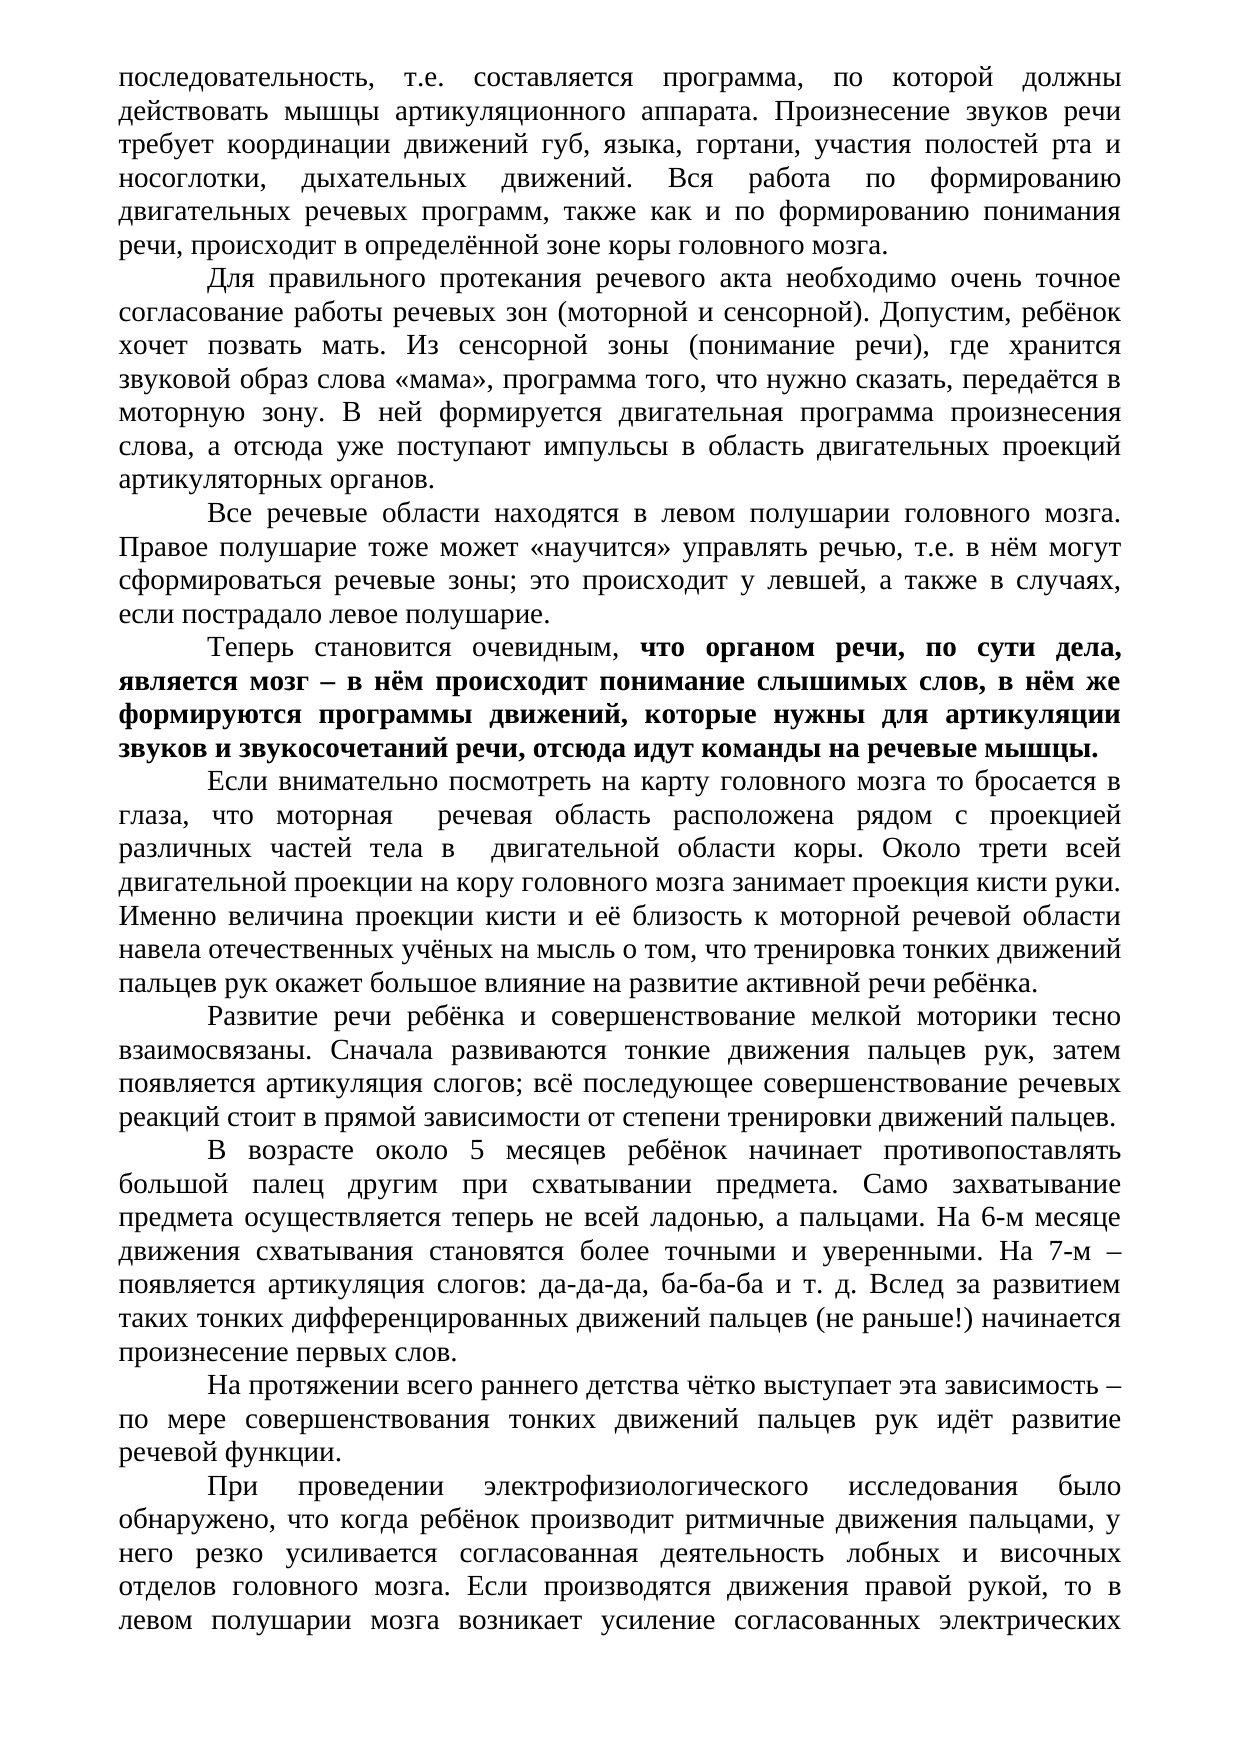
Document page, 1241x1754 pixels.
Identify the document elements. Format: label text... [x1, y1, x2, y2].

text Теперь становится очевидным, что органом речи, по сути дела, является мозг – в нём происходит понимание слышимых слов, в нём же формируются программы движений, которые нужны для артикуляции звуков и звукосочетаний речи, отсюда идут команды на речевые мышцы. [118, 629, 1122, 763]
text Все речевые области находятся в левом полушарии головного мозга. Правое полушарие тоже может «научится» управлять речью, т.е. в нём могут сформироваться речевые зоны; это происходит у левшей, а также в случаях, если пострадало левое полушарие. [118, 495, 1122, 629]
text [118, 59, 1122, 260]
text Для правильного протекания речевого акта необходимо очень точное согласование работы речевых зон (моторной и сенсорной). Допустим, ребёнок хочет позвать мать. Из сенсорной зоны (понимание речи), где хранится звуковой образ слова «мама», программа того, что нужно сказать, передаётся в моторную зону. В ней формируется двигательная программа произнесения слова, а отсюда уже поступают импульсы в область двигательных проекций артикуляторных органов. [118, 260, 1122, 495]
text На протяжении всего раннего детства чётко выступает эта зависимость – по мере совершенствования тонких движений пальцев рук идёт развитие речевой функции. [118, 1367, 1122, 1468]
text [118, 1468, 1122, 1636]
text В возрасте около 5 месяцев ребёнок начинает противопоставлять большой палец другим при схватывании предмета. Само захватывание предмета осуществляется теперь не всей ладонью, а пальцами. На 6-м месяце движения схватывания становятся более точными и уверенными. На 7-м – появляется артикуляция слогов: да-да-да, ба-ба-ба и т. д. Вслед за развитием таких тонких дифференцированных движений пальцев (не раньше!) начинается произнесение первых слов. [118, 1132, 1122, 1367]
text Развитие речи ребёнка и совершенствование мелкой моторики тесно взаимосвязаны. Сначала развиваются тонкие движения пальцев рук, затем появляется артикуляция слогов; всё последующее совершенствование речевых реакций стоит в прямой зависимости от степени тренировки движений пальцев. [118, 998, 1122, 1132]
text Если внимательно посмотреть на карту головного мозга то бросается в глаза, что моторная речевая область расположена рядом с проекцией различных частей тела в двигательной области коры. Около трети всей двигательной проекции на кору головного мозга занимает проекция кисти руки. Именно величина проекции кисти и её близость к моторной речевой области навела отечественных учёных на мысль о том, что тренировка тонких движений пальцев рук окажет большое влияние на развитие активной речи ребёнка. [118, 763, 1122, 998]
